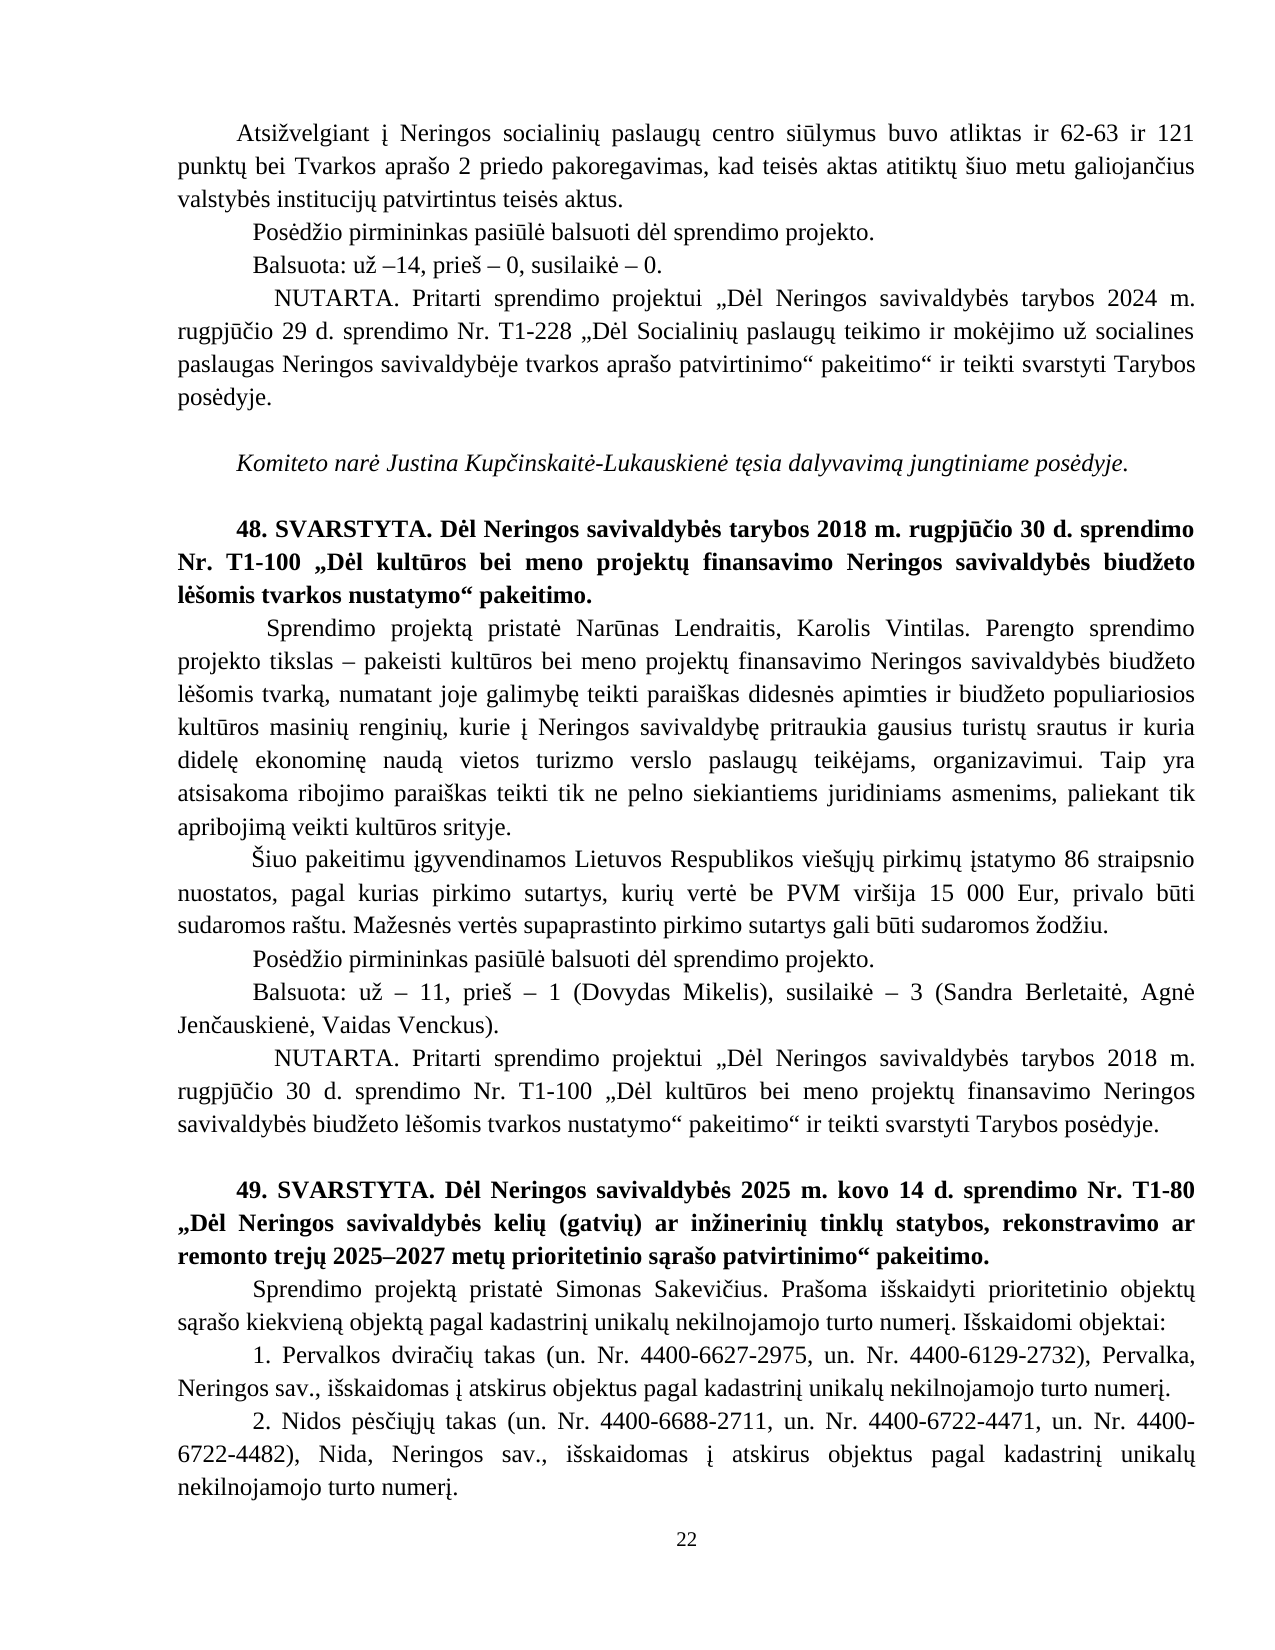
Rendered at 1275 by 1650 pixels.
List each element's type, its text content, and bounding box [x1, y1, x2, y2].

text Komiteto narė Justina Kupčinskaitė-Lukauskienė tęsia dalyvavimą jungtiniame posėdyje. [177, 448, 1196, 477]
text NUTARTA. Pritarti sprendimo projektui „Dėl Neringos savivaldybės tarybos 2018 m. rugpjūčio 30 d. sprendimo Nr. T1-100 „Dėl kultūros bei meno projektų finansavimo Neringos savivaldybės biudžeto lėšomis tvarkos nustatymo“ pakeitimo“ ir teikti svarstyti Tarybos posėdyje. [177, 1043, 1196, 1137]
text Sprendimo projektą pristatė Narūnas Lendraitis, Karolis Vintilas. Parengto sprendimo projekto tikslas – pakeisti kultūros bei meno projektų finansavimo Neringos savivaldybės biudžeto lėšomis tvarką, numatant joje galimybę teikti paraiškas didesnės apimties ir biudžeto populiariosios kultūros masinių renginių, kurie į Neringos savivaldybę pritraukia gausius turistų srautus ir kuria didelę ekonominę naudą vietos turizmo verslo paslaugų teikėjams, organizavimui. Taip yra atsisakoma ribojimo paraiškas teikti tik ne pelno siekiantiems juridiniams asmenims, paliekant tik apribojimą veikti kultūros srityje. [177, 613, 1196, 840]
text NUTARTA. Pritarti sprendimo projektui „Dėl Neringos savivaldybės tarybos 2024 m. rugpjūčio 29 d. sprendimo Nr. T1-228 „Dėl Socialinių paslaugų teikimo ir mokėjimo už socialines paslaugas Neringos savivaldybėje tvarkos aprašo patvirtinimo“ pakeitimo“ ir teikti svarstyti Tarybos posėdyje. [177, 283, 1196, 411]
text 48. SVARSTYTA. Dėl Neringos savivaldybės tarybos 2018 m. rugpjūčio 30 d. sprendimo Nr. T1-100 „Dėl kultūros bei meno projektų finansavimo Neringos savivaldybės biudžeto lėšomis tvarkos nustatymo“ pakeitimo. [177, 514, 1196, 609]
text 2. Nidos pėsčiųjų takas (un. Nr. 4400-6688-2711, un. Nr. 4400-6722-4471, un. Nr. 4400-6722-4482), Nida, Neringos sav., išskaidomas į atskirus objektus pagal kadastrinį unikalų nekilnojamojo turto numerį. [177, 1406, 1196, 1501]
text Balsuota: už –14, prieš – 0, susilaikė – 0. [177, 250, 1196, 279]
text Posėdžio pirmininkas pasiūlė balsuoti dėl sprendimo projekto. [177, 217, 1196, 246]
text Šiuo pakeitimu įgyvendinamos Lietuvos Respublikos viešųjų pirkimų įstatymo 86 straipsnio nuostatos, pagal kurias pirkimo sutartys, kurių vertė be PVM viršija 15 000 Eur, privalo būti sudaromos raštu. Mažesnės vertės supaprastinto pirkimo sutartys gali būti sudaromos žodžiu. [177, 844, 1196, 939]
text Posėdžio pirmininkas pasiūlė balsuoti dėl sprendimo projekto. [177, 944, 1196, 972]
text 1. Pervalkos dviračių takas (un. Nr. 4400-6627-2975, un. Nr. 4400-6129-2732), Pervalka, Neringos sav., išskaidomas į atskirus objektus pagal kadastrinį unikalų nekilnojamojo turto numerį. [177, 1340, 1196, 1402]
text Sprendimo projektą pristatė Simonas Sakevičius. Prašoma išskaidyti prioritetinio objektų sąrašo kiekvieną objektą pagal kadastrinį unikalų nekilnojamojo turto numerį. Išskaidomi objektai: [177, 1274, 1196, 1336]
text 49. SVARSTYTA. Dėl Neringos savivaldybės 2025 m. kovo 14 d. sprendimo Nr. T1-80 „Dėl Neringos savivaldybės kelių (gatvių) ar inžinerinių tinklų statybos, rekonstravimo ar remonto trejų 2025–2027 metų prioritetinio sąrašo patvirtinimo“ pakeitimo. [177, 1175, 1196, 1269]
text Balsuota: už – 11, prieš – 1 (Dovydas Mikelis), susilaikė – 3 (Sandra Berletaitė, Agnė Jenčauskienė, Vaidas Venckus). [177, 977, 1196, 1038]
text Atsižvelgiant į Neringos socialinių paslaugų centro siūlymus buvo atliktas ir 62-63 ir 121 punktų bei Tvarkos aprašo 2 priedo pakoregavimas, kad teisės aktas atitiktų šiuo metu galiojančius valstybės institucijų patvirtintus teisės aktus. [177, 118, 1196, 213]
